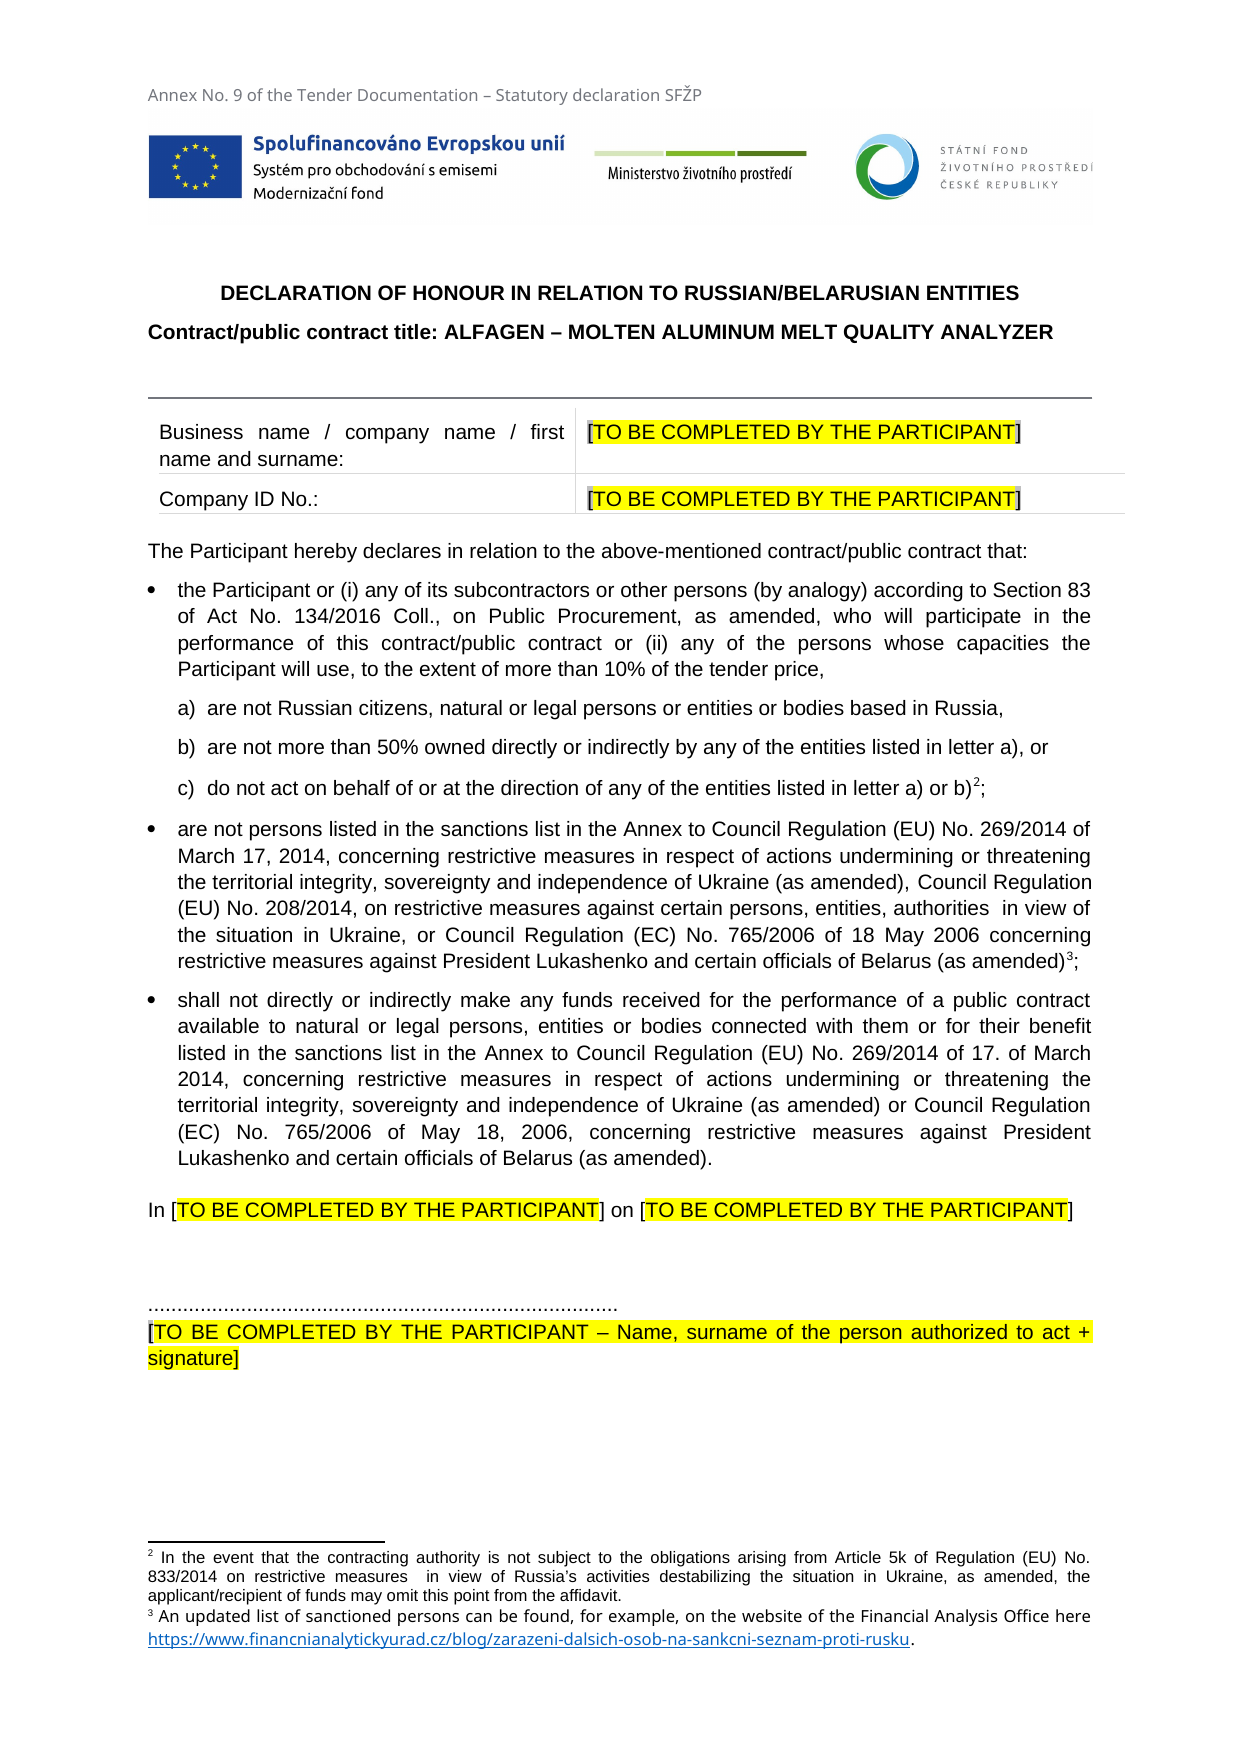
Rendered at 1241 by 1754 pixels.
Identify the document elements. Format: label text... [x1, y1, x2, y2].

table_cell [TO BE COMPLETED BY THE PARTICIPANT] [576, 474, 1125, 513]
list the Participant or (i) any of its subcontractors or other persons (by analogy) according to Section 83 of Act No. 134/2016 Coll., on Public Procurement, as amended, who will participate in the performance of this contract/public contract or (ii) any of the persons whose capacities the Participant will use, to the extent of more than 10% of the tender price, [148, 578, 1092, 681]
list shall not directly or indirectly make any funds received for the performance of a public contract available to natural or legal persons, entities or bodies connected with them or for their benefit listed in the sanctions list in the Annex to Council Regulation (EU) No. 269/2014 of 17. of March 2014, concerning restrictive measures in respect of actions undermining or threatening the territorial integrity, sovereignty and independence of Ukraine (as amended) or Council Regulation (EC) No. 765/2006 of May 18, 2006, concerning restrictive measures against President Lukashenko and certain officials of Belarus (as amended). [148, 988, 1092, 1170]
text In [TO BE COMPLETED BY THE PARTICIPANT] on [TO BE COMPLETED BY THE PARTICIPANT] [148, 1197, 1092, 1221]
list are not more than 50% owned directly or indirectly by any of the entities listed in letter a), or [177, 734, 1092, 758]
table_header Business name / company name / first name and surname: [159, 408, 575, 473]
subtitle The Participant hereby declares in relation to the above-mentioned contract/public contract that: [148, 539, 1092, 563]
text [TO BE COMPLETED BY THE PARTICIPANT – Name, surname of the person authorized to act + signature] [148, 1326, 1092, 1370]
table_header [TO BE COMPLETED BY THE PARTICIPANT] [576, 408, 1125, 473]
list are not persons listed in the sanctions list in the Annex to Council Regulation (EU) No. 269/2014 of March 17, 2014, concerning restrictive measures in respect of actions undermining or threatening the territorial integrity, sovereignty and independence of Ukraine (as amended), Council Regulation (EU) No. 208/2014, on restrictive measures against certain persons, entities, authorities in view of the situation in Ukraine, or Council Regulation (EC) No. 765/2006 of 18 May 2006 concerning restrictive measures against President Lukashenko and certain officials of Belarus (as amended); [148, 817, 1092, 973]
text Contract/public contract title: ALFAGEN – MOLTEN ALUMINUM MELT QUALITY ANALYZER [148, 319, 1092, 343]
picture [147, 108, 1093, 225]
list are not Russian citizens, natural or legal persons or entities or bodies based in Russia, [177, 696, 1092, 719]
text DECLARATION OF HONOUR IN RELATION TO RUSSIAN/BELARUSIAN ENTITIES [148, 281, 1092, 304]
list do not act on behalf of or at the direction of any of the entities listed in letter a) or b); [177, 773, 1092, 802]
table_cell Company ID No.: [159, 474, 575, 513]
